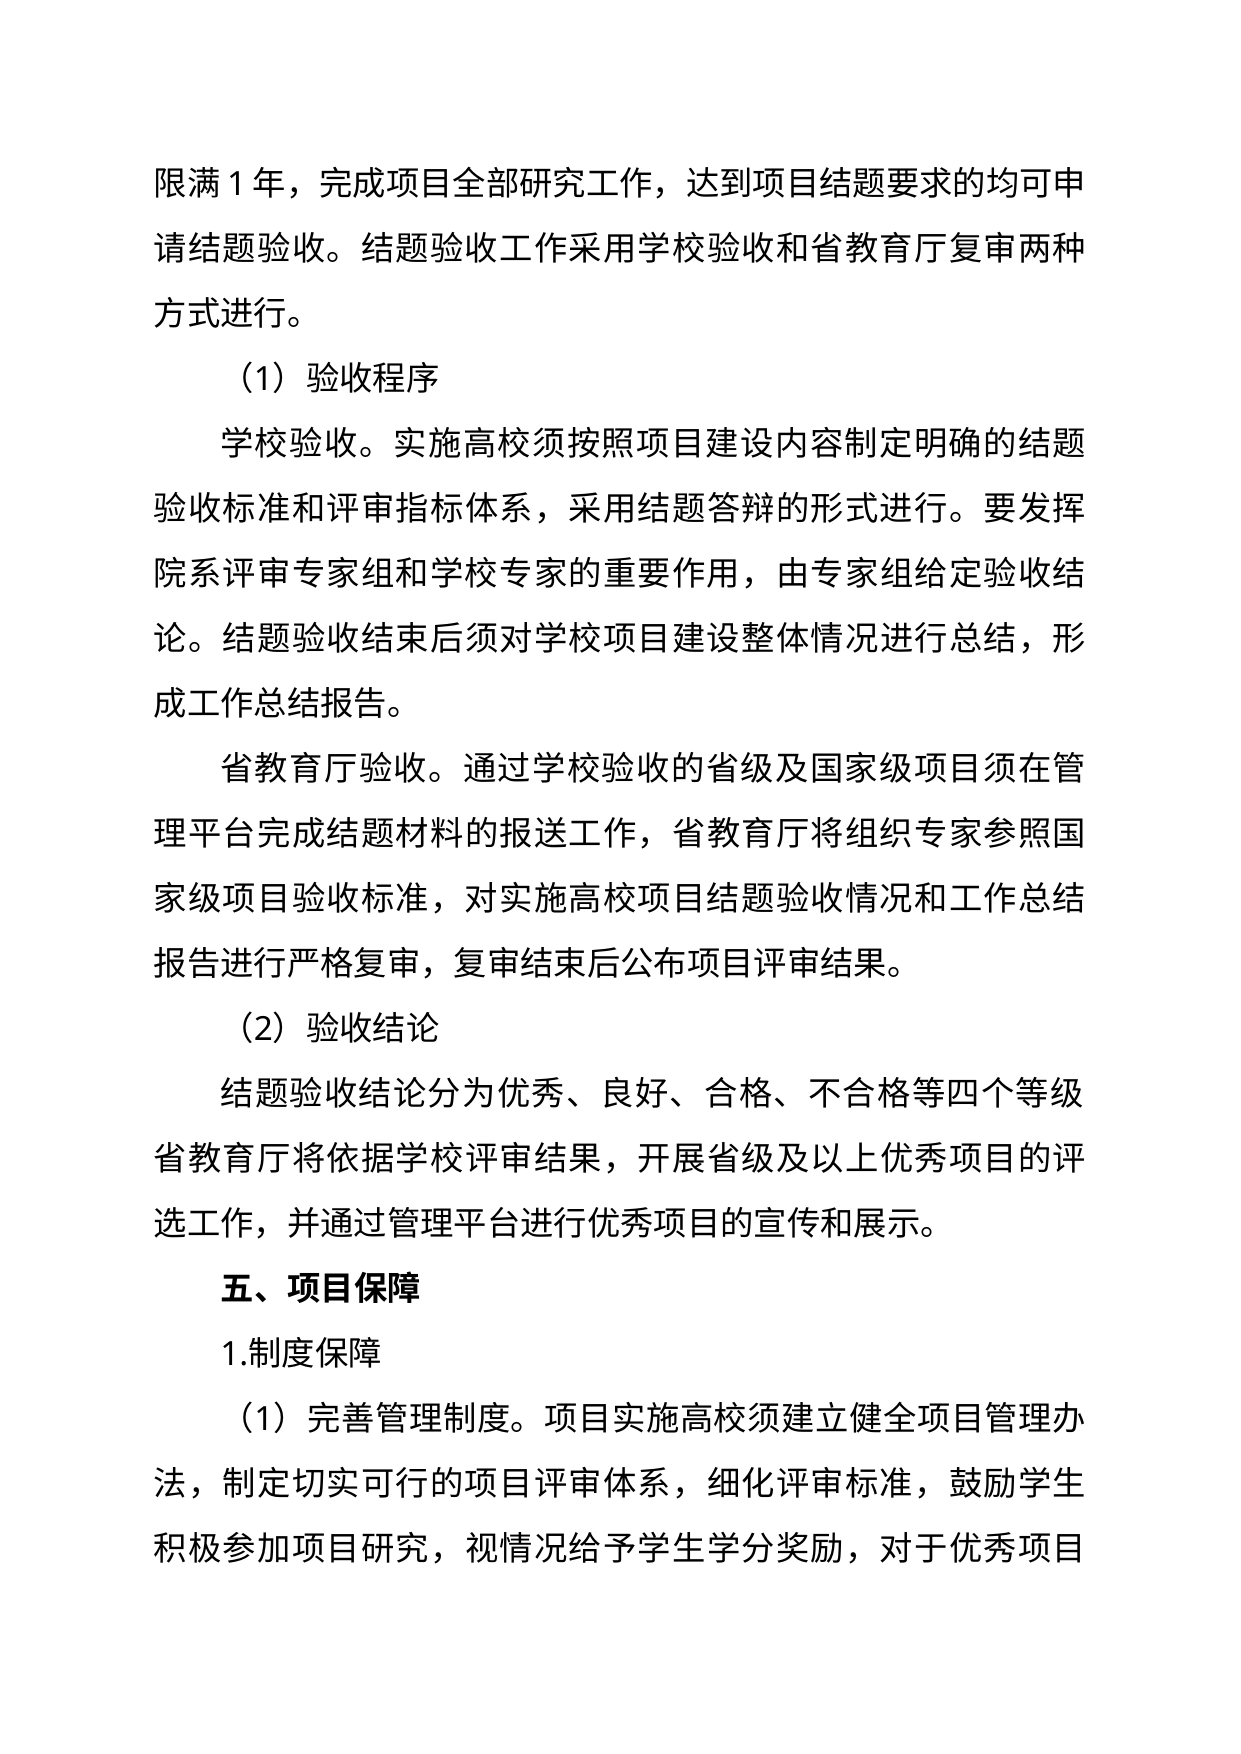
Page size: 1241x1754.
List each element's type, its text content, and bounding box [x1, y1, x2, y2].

text 五、项目保障 [153, 1254, 1087, 1319]
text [153, 149, 1087, 344]
text （2）验收结论 [153, 994, 1087, 1059]
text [153, 1384, 1087, 1579]
text 省教育厅验收。通过学校验收的省级及国家级项目须在管理平台完成结题材料的报送工作，省教育厅将组织专家参照国家级项目验收标准，对实施高校项目结题验收情况和工作总结报告进行严格复审，复审结束后公布项目评审结果。 [153, 734, 1087, 994]
text 1.制度保障 [153, 1319, 1087, 1384]
text （1）验收程序 [153, 344, 1087, 409]
text 学校验收。实施高校须按照项目建设内容制定明确的结题验收标准和评审指标体系，采用结题答辩的形式进行。要发挥院系评审专家组和学校专家的重要作用，由专家组给定验收结论。结题验收结束后须对学校项目建设整体情况进行总结，形成工作总结报告。 [153, 409, 1087, 734]
text 结题验收结论分为优秀、良好、合格、不合格等四个等级，省教育厅将依据学校评审结果，开展省级及以上优秀项目的评选工作，并通过管理平台进行优秀项目的宣传和展示。 [153, 1059, 1087, 1254]
